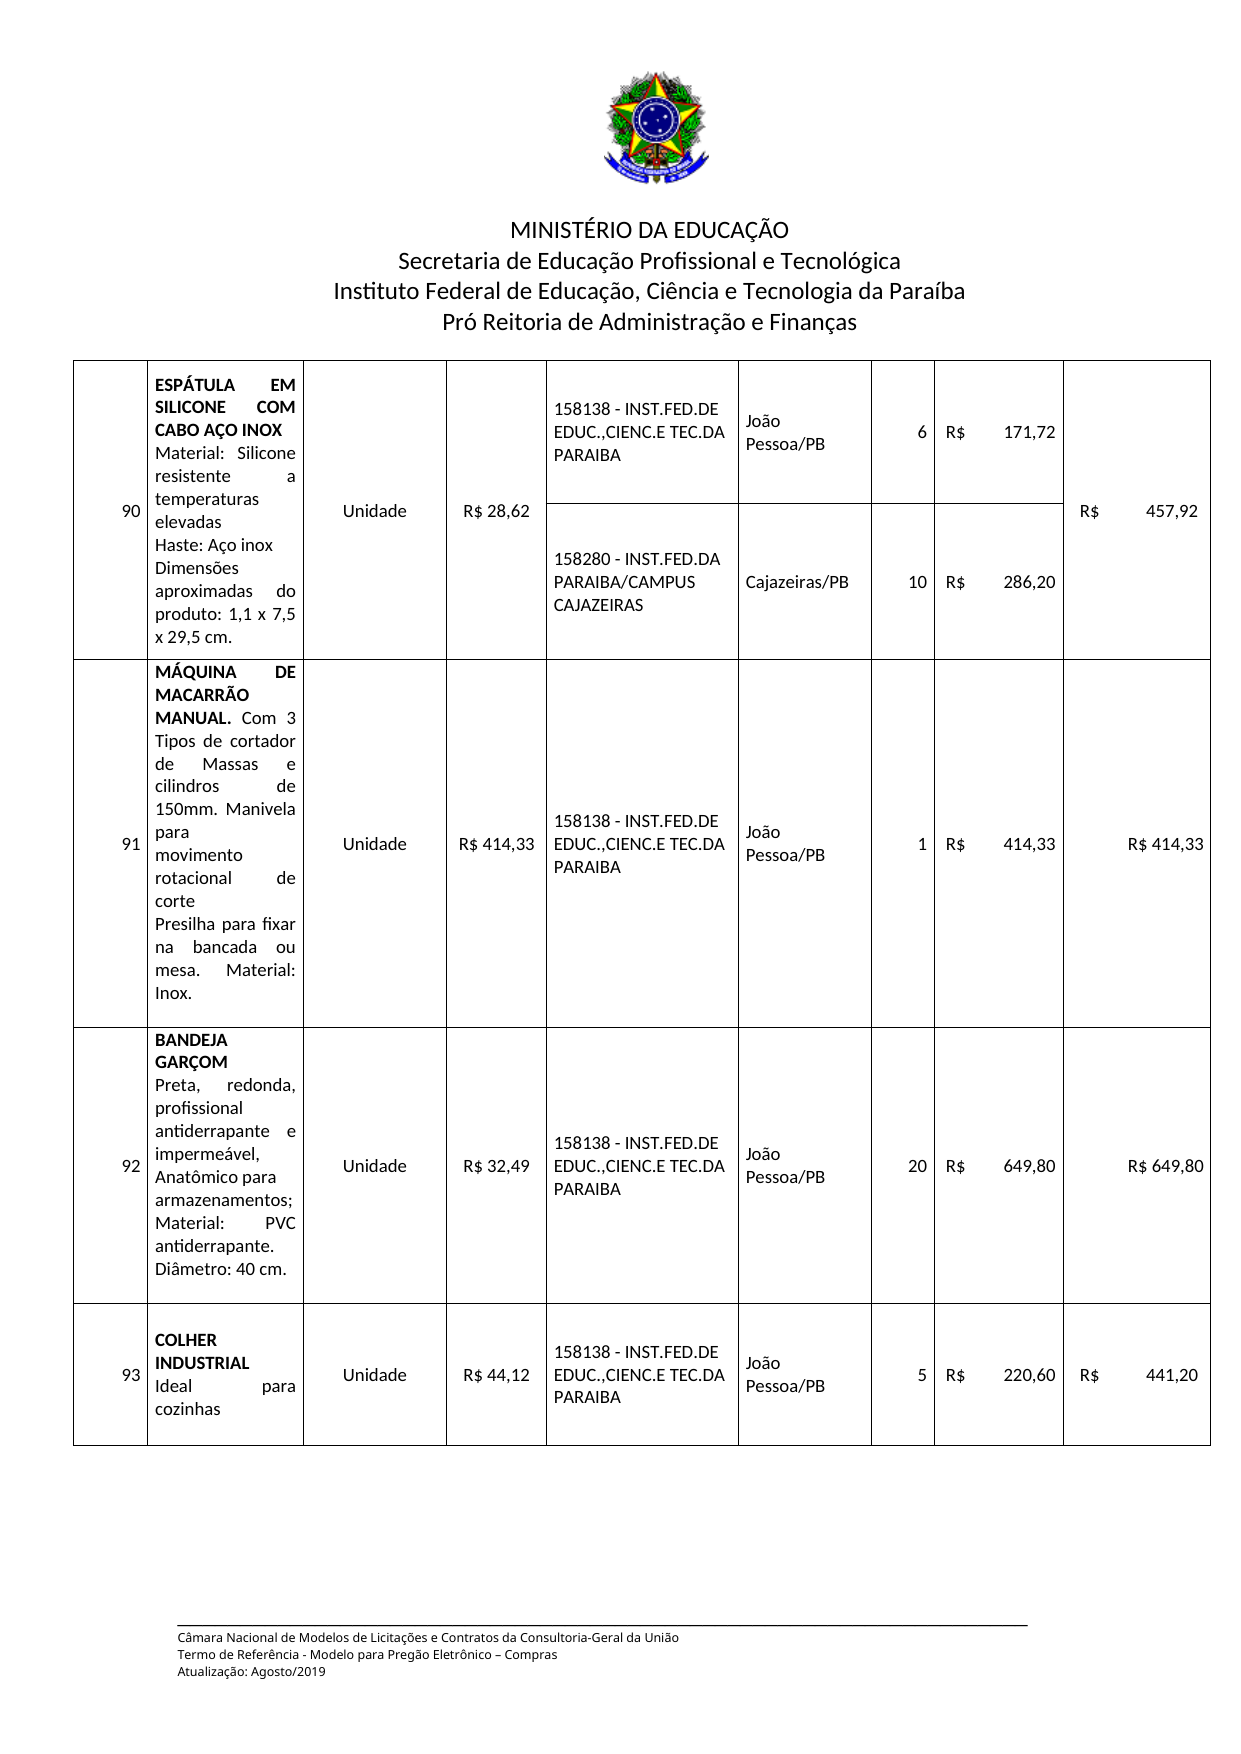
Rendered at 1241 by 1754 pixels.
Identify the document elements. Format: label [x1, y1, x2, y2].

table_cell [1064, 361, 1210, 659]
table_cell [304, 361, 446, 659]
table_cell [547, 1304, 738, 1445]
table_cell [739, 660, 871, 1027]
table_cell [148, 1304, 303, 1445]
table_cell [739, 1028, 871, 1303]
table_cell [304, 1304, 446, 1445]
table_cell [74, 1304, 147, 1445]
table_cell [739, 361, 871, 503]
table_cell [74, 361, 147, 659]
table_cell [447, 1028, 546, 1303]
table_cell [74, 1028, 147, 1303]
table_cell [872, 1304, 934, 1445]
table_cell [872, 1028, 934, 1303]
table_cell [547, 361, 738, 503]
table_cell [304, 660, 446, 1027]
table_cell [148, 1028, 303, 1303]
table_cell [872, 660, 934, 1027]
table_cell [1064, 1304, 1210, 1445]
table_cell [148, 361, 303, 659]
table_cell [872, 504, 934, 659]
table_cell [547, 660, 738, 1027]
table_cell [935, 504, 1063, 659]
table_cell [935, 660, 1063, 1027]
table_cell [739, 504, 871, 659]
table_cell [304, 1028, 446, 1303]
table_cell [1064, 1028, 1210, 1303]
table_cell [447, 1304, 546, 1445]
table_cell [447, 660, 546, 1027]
picture [602, 70, 708, 183]
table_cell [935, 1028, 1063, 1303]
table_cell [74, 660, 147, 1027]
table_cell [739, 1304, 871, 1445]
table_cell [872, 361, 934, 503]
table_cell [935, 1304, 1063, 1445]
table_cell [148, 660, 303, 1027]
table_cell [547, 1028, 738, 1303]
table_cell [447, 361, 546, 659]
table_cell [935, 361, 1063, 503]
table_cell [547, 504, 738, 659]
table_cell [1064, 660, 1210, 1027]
